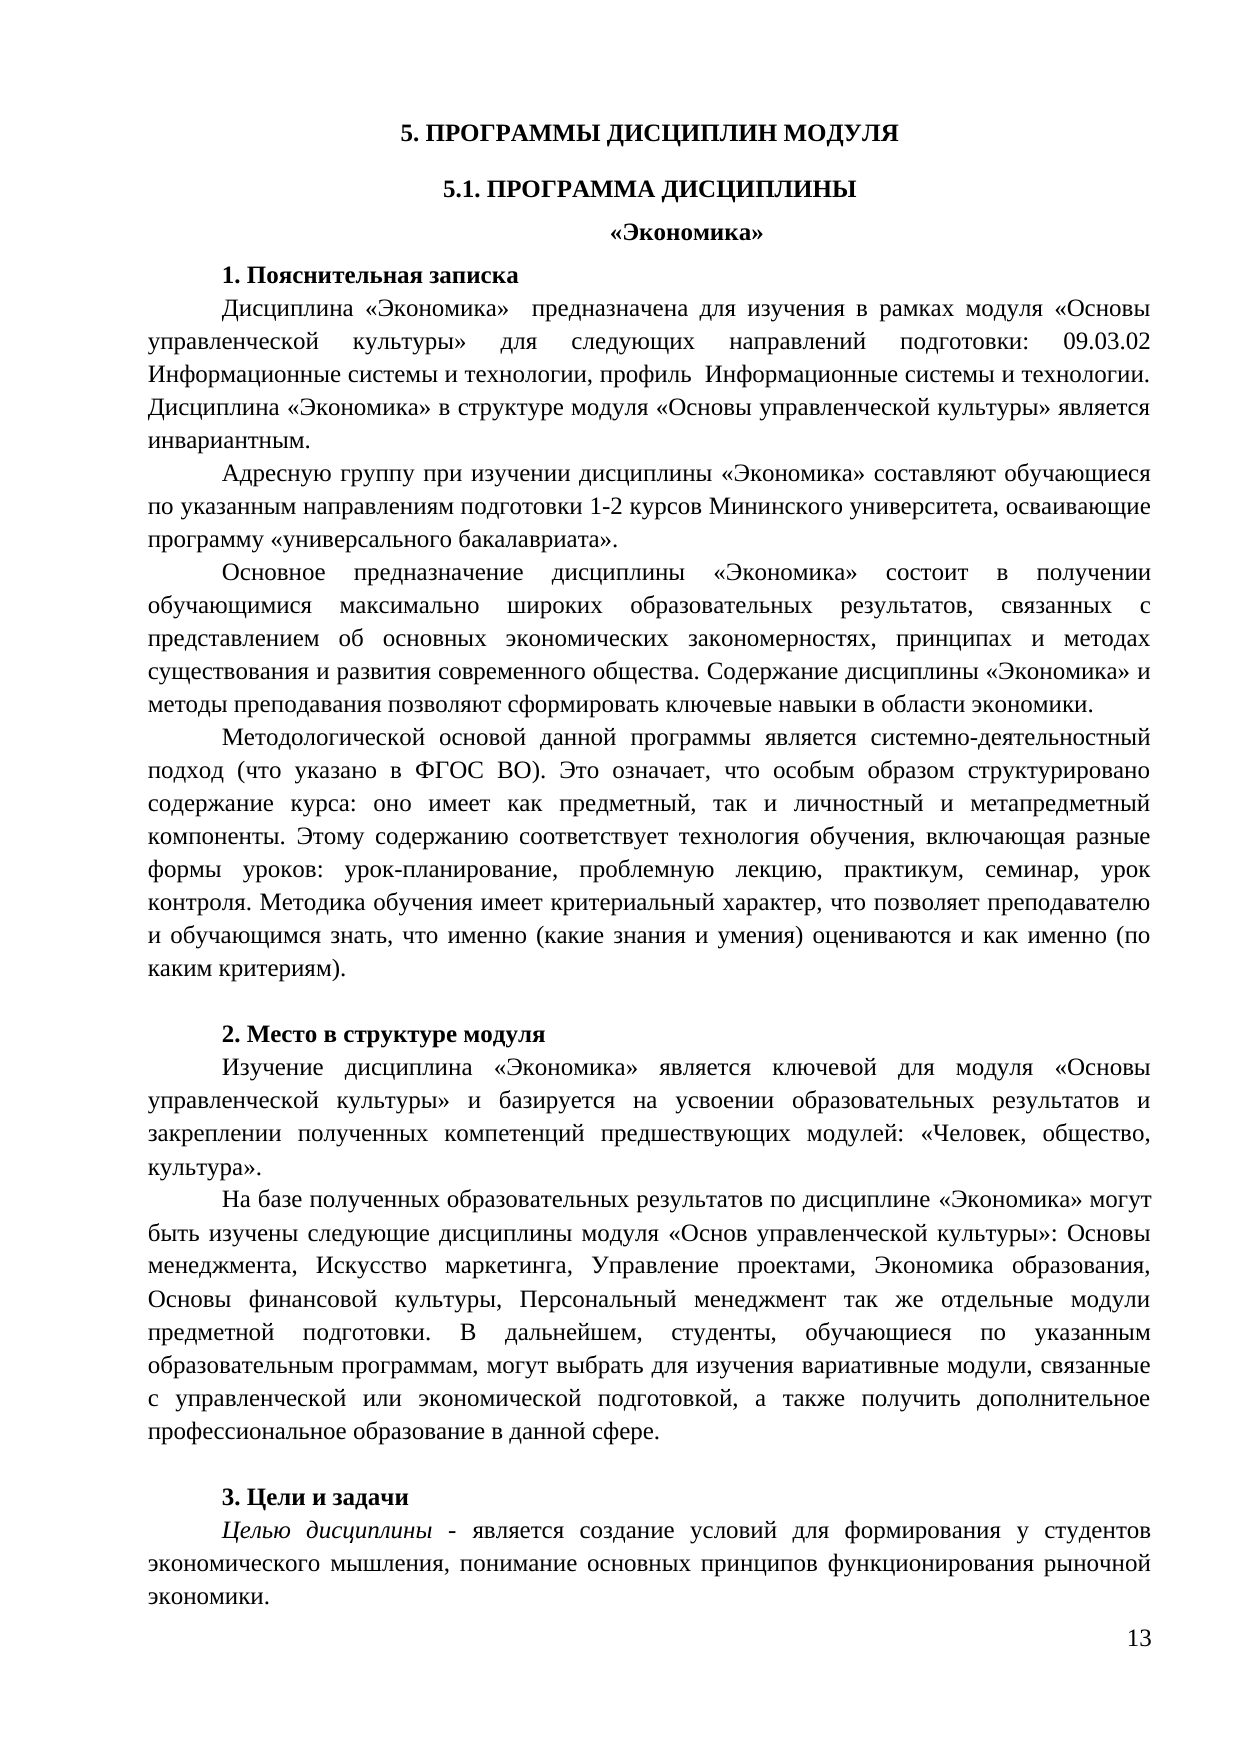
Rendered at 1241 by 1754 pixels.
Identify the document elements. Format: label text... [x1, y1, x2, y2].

text Целью дисциплины - является создание условий для формирования у студентов экономического мышления, понимание основных принципов функционирования рыночной экономики. [148, 1515, 1152, 1609]
text 2. Место в структуре модуля [148, 1019, 1152, 1048]
text 3. Цели и задачи [148, 1482, 1152, 1511]
text 5. ПРОГРАММЫ ДИСЦИПЛИН МОДУЛЯ [148, 118, 1152, 147]
text Изучение дисциплина «Экономика» является ключевой для модуля «Основы управленческой культуры» и базируется на усвоении образовательных результатов и закреплении полученных компетенций предшествующих модулей: «Человек, общество, культура». [148, 1052, 1152, 1180]
text Методологической основой данной программы является системно-деятельностный подход (что указано в ФГОС ВО). Это означает, что особым образом структурировано содержание курса: оно имеет как предметный, так и личностный и метапредметный компоненты. Этому содержанию соответствует технология обучения, включающая разные формы уроков: урок-планирование, проблемную лекцию, практикум, семинар, урок контроля. Методика обучения имеет критериальный характер, что позволяет преподавателю и обучающимся знать, что именно (какие знания и умения) оцениваются и как именно (по каким критериям). [148, 722, 1152, 982]
text «Экономика» [148, 217, 1152, 246]
text 1. Пояснительная записка [148, 260, 1152, 289]
text 5.1. ПРОГРАММА ДИСЦИПЛИНЫ [148, 174, 1152, 202]
text Адресную группу при изучении дисциплины «Экономика» составляют обучающиеся по указанным направлениям подготовки 1-2 курсов Мининского университета, осваивающие программу «универсального бакалавриата». [148, 458, 1152, 553]
text На базе полученных образовательных результатов по дисциплине «Экономика» могут быть изучены следующие дисциплины модуля «Основ управленческой культуры»: Основы менеджмента, Искусство маркетинга, Управление проектами, Экономика образования, Основы финансовой культуры, Персональный менеджмент так же отдельные модули предметной подготовки. В дальнейшем, студенты, обучающиеся по указанным образовательным программам, могут выбрать для изучения вариативные модули, связанные с управленческой или экономической подготовкой, а также получить дополнительное профессиональное образование в данной сфере. [148, 1184, 1152, 1444]
text Дисциплина «Экономика» предназначена для изучения в рамках модуля «Основы управленческой культуры» для следующих направлений подготовки: 09.03.02 Информационные системы и технологии, профиль Информационные системы и технологии. Дисциплина «Экономика» в структуре модуля «Основы управленческой культуры» является инвариантным. [148, 293, 1152, 454]
text Основное предназначение дисциплины «Экономика» состоит в получении обучающимися максимально широких образовательных результатов, связанных с представлением об основных экономических закономерностях, принципах и методах существования и развития современного общества. Содержание дисциплины «Экономика» и методы преподавания позволяют сформировать ключевые навыки в области экономики. [148, 557, 1152, 718]
